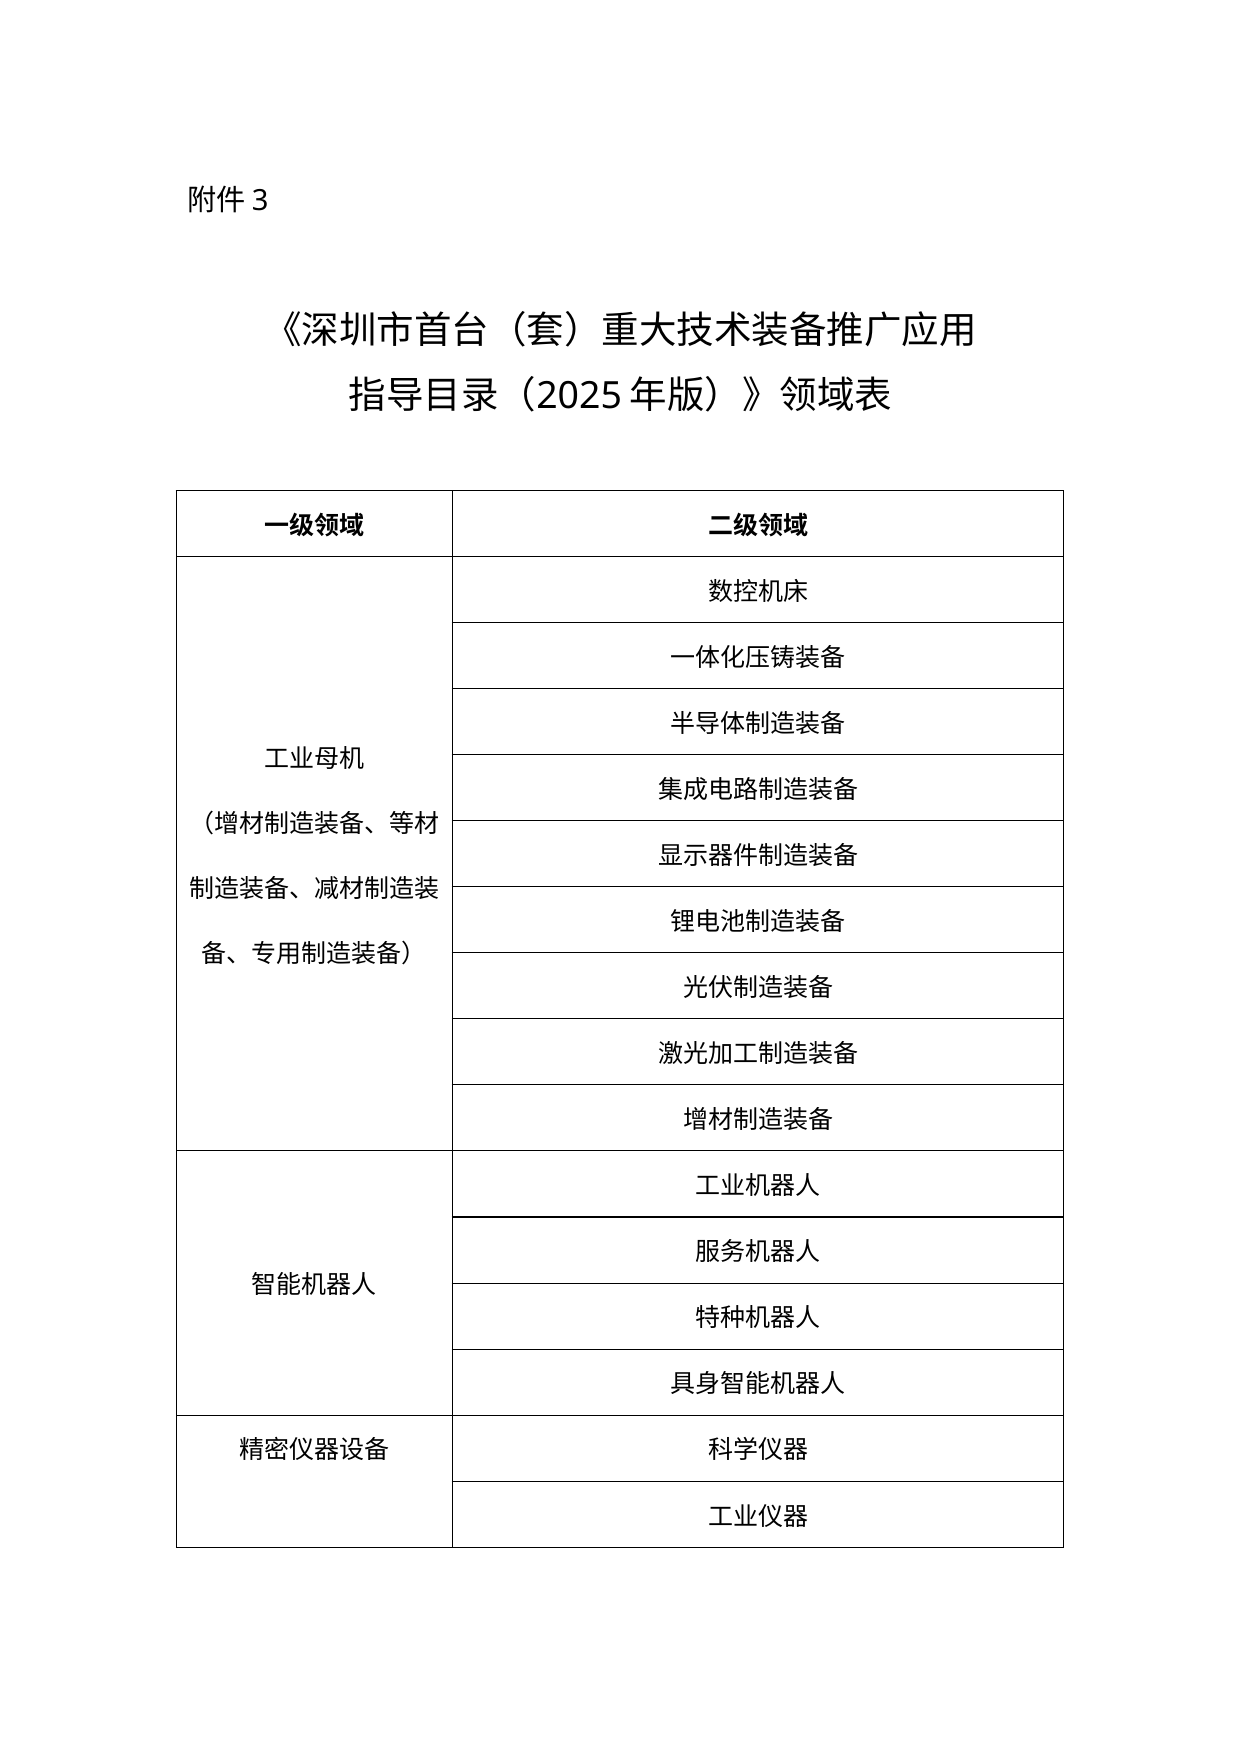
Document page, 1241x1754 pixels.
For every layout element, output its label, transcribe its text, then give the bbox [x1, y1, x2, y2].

text 《深圳市首台（套）重大技术装备推广应用 [187, 295, 1053, 360]
text 附件3 [187, 165, 1053, 230]
table_cell 显示器件制造装备 [453, 821, 1063, 886]
table_cell 工业母机 （增材制造装备、等材制造装备、减材制造装备、专用制造装备） [177, 557, 452, 1150]
table_cell 智能机器人 [177, 1151, 452, 1414]
table_cell 光伏制造装备 [453, 953, 1063, 1018]
table_cell 工业机器人 [453, 1151, 1063, 1216]
table_cell 具身智能机器人 [453, 1350, 1063, 1414]
table_cell 科学仪器 [453, 1416, 1063, 1481]
table_cell 增材制造装备 [453, 1085, 1063, 1150]
table_header 一级领域 [177, 491, 452, 556]
table_cell 数控机床 [453, 557, 1063, 622]
table_cell 精密仪器设备 [177, 1416, 452, 1547]
text 指导目录（2025年版）》领域表 [187, 360, 1053, 425]
table_cell 锂电池制造装备 [453, 887, 1063, 952]
table_cell 服务机器人 [453, 1218, 1063, 1282]
table_cell 半导体制造装备 [453, 689, 1063, 754]
table_header 二级领域 [453, 491, 1063, 556]
table_cell 集成电路制造装备 [453, 755, 1063, 820]
table_cell 工业仪器 [453, 1482, 1063, 1547]
table_cell 一体化压铸装备 [453, 623, 1063, 688]
table_cell 激光加工制造装备 [453, 1019, 1063, 1084]
table_cell 特种机器人 [453, 1284, 1063, 1348]
